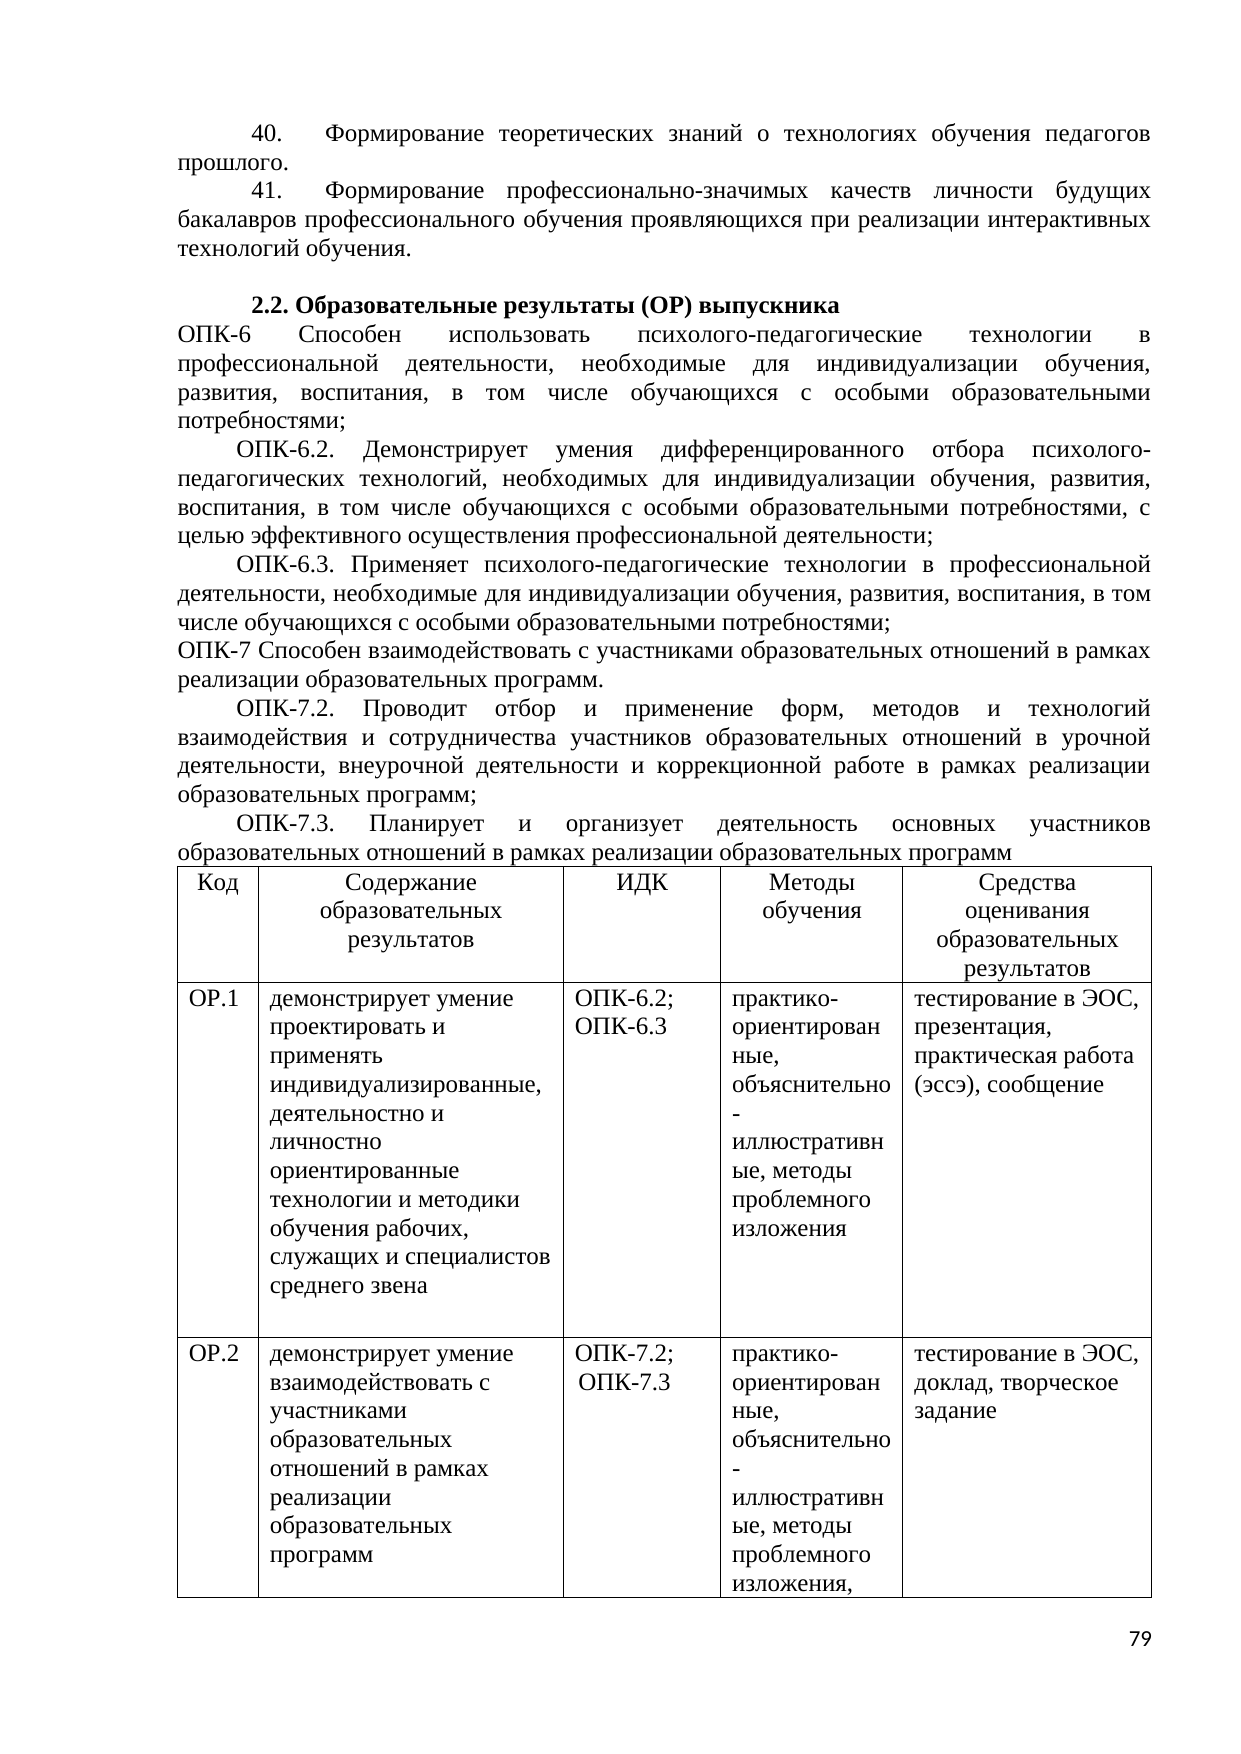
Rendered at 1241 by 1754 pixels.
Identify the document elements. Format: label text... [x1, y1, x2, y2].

table_header Содержание образовательных результатов [259, 867, 563, 982]
table_cell ОПК-7.2; ОПК-7.3 [564, 1338, 720, 1597]
table_cell ОР.1 [178, 983, 258, 1337]
table_cell ОПК-6.2; ОПК-6.3 [564, 983, 720, 1337]
text 2.2. Образовательные результаты (ОР) выпускника [177, 291, 1138, 319]
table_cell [903, 1338, 1151, 1597]
text ОПК-6 Способен использовать психолого-педагогические технологии в профессиональной деятельности, необходимые для индивидуализации обучения, развития, воспитания, в том числе обучающихся с особыми образовательными потребностями; [177, 319, 1152, 434]
table_cell ОР.2 [178, 1338, 258, 1597]
text ОПК-6.2. Демонстрирует умения дифференцированного отбора психолого-педагогических технологий, необходимых для индивидуализации обучения, развития, воспитания, в том числе обучающихся с особыми образовательными потребностями, с целью эффективного осуществления профессиональной деятельности; [177, 434, 1152, 549]
table_header ИДК [564, 867, 720, 982]
list Формирование профессионально-значимых качеств личности будущих бакалавров профессионального обучения проявляющихся при реализации интерактивных технологий обучения. [177, 176, 1152, 262]
table_cell тестирование в ЭОС, презентация, практическая работа (эссэ), сообщение [903, 983, 1151, 1337]
text ОПК-6.3. Применяет психолого-педагогические технологии в профессиональной деятельности, необходимые для индивидуализации обучения, развития, воспитания, в том числе обучающихся с особыми образовательными потребностями; [177, 549, 1152, 636]
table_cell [721, 1338, 902, 1597]
table_cell демонстрирует умение проектировать и применять индивидуализированные, деятельностно и личностно ориентированные технологии и методики обучения рабочих, служащих и специалистов среднего звена [259, 983, 563, 1337]
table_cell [259, 1338, 563, 1597]
table_header Средства оценивания образовательных результатов [903, 867, 1151, 982]
text ОПК-7 Способен взаимодействовать с участниками образовательных отношений в рамках реализации образовательных программ. [177, 636, 1152, 693]
table_header Методы обучения [721, 867, 902, 982]
text ОПК-7.2. Проводит отбор и применение форм, методов и технологий взаимодействия и сотрудничества участников образовательных отношений в урочной деятельности, внеурочной деятельности и коррекционной работе в рамках реализации образовательных программ; [177, 693, 1152, 808]
table_cell практико-ориентированные, объяснительно-иллюстративные, методы проблемного изложения [721, 983, 902, 1337]
text ОПК-7.3. Планирует и организует деятельность основных участников образовательных отношений в рамках реализации образовательных программ [177, 808, 1152, 866]
table_header Код [178, 867, 258, 982]
list Формирование теоретических знаний о технологиях обучения педагогов прошлого. [177, 118, 1152, 176]
